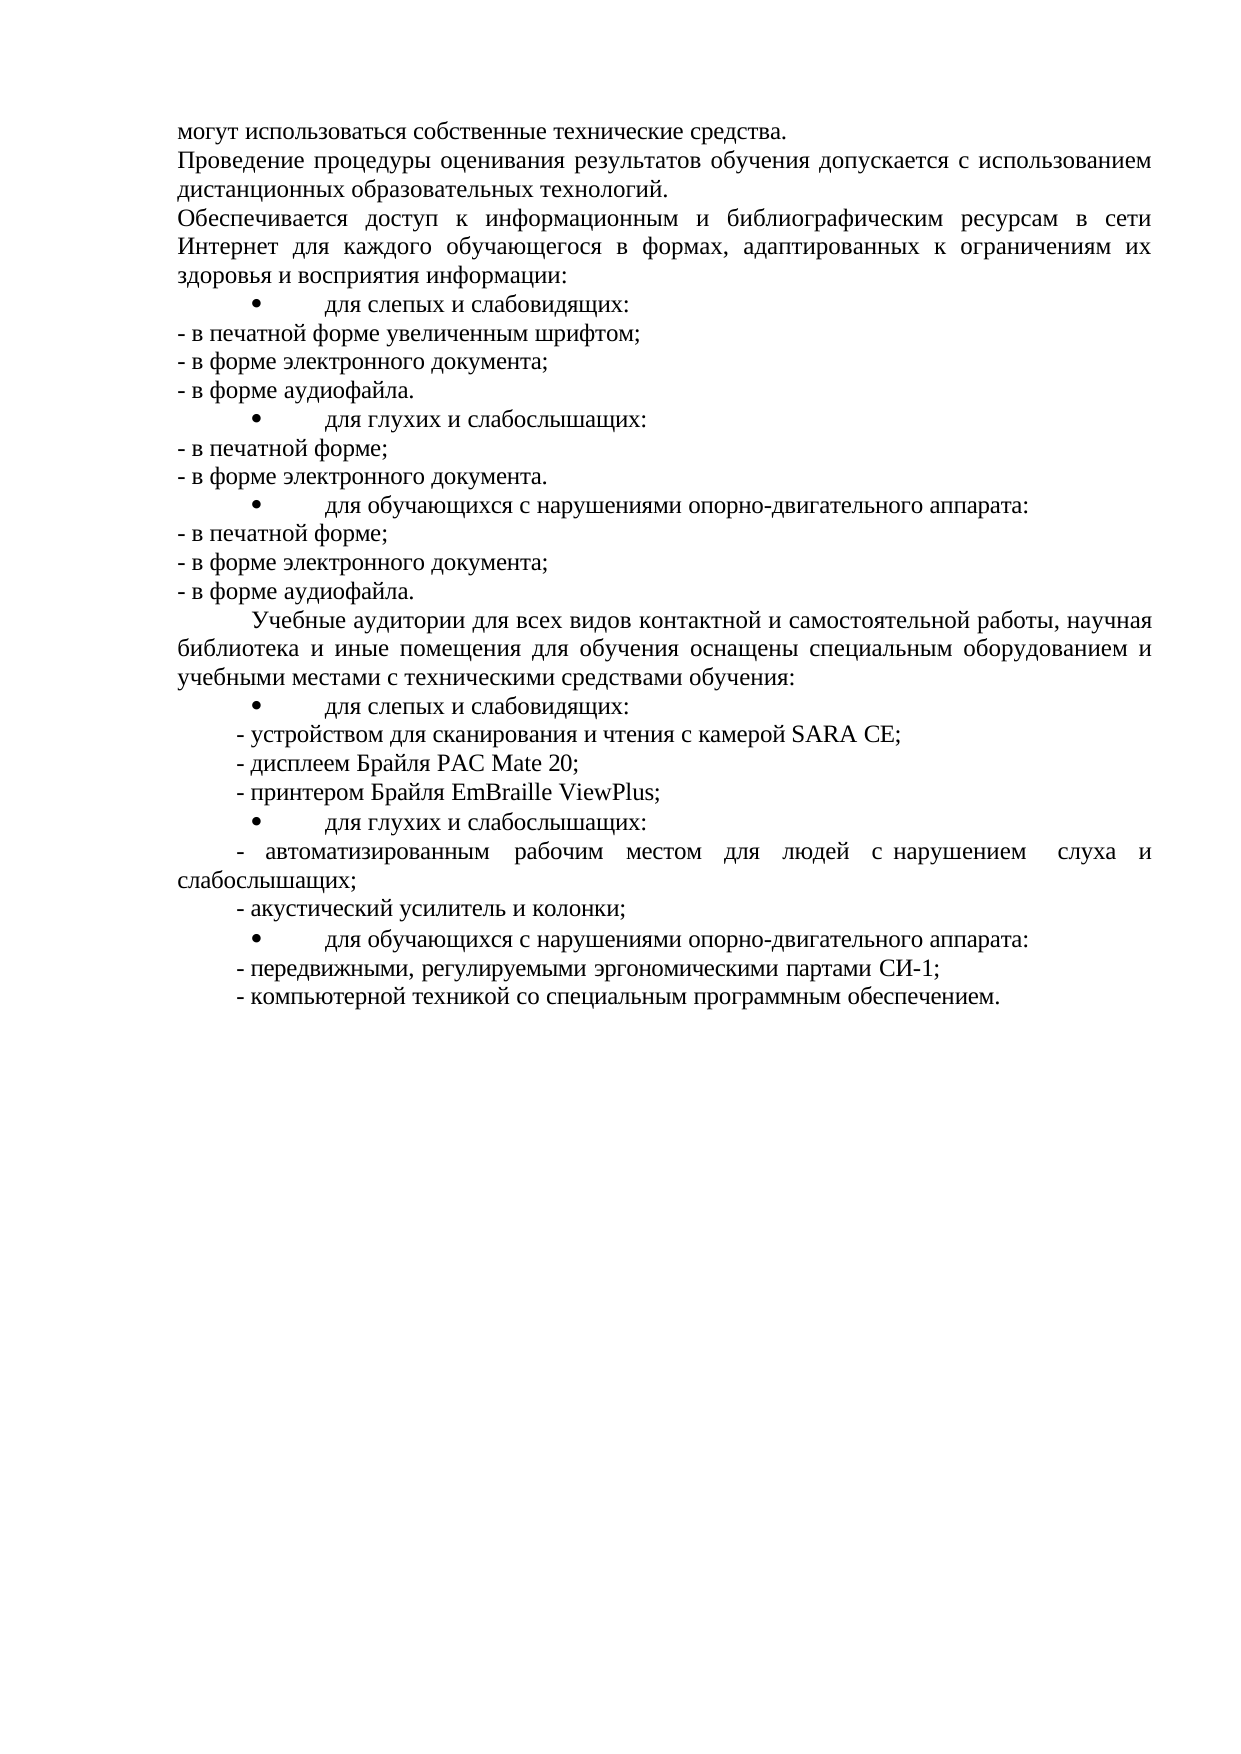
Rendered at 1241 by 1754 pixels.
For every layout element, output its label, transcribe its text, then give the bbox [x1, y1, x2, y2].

list для глухих и слабослышащих: [252, 806, 1209, 836]
list для обучающихся с нарушениями опорно-двигательного аппарата: [252, 923, 1209, 953]
list передвижными, регулируемыми эргономическими партами СИ-1; [236, 953, 1209, 982]
list дисплеем Брайля PAC Mate 20; [236, 749, 1209, 777]
list в форме электронного документа; [177, 347, 1209, 375]
text Учебные аудитории для всех видов контактной и самостоятельной работы, научная библиотека и иные помещения для обучения оснащены специальным оборудованием и учебными местами с техническими средствами обучения: [177, 605, 1153, 691]
list для обучающихся с нарушениями опорно-двигательного аппарата: [252, 490, 1209, 519]
text Обеспечивается доступ к информационным и библиографическим ресурсам в сети Интернет для каждого обучающегося в формах, адаптированных к ограничениям их здоровья и восприятия информации: [177, 203, 1153, 289]
list для слепых и слабовидящих: [252, 289, 1209, 318]
list устройством для сканирования и чтения с камерой SARA CE; [236, 720, 1209, 749]
list принтером Брайля EmBraille ViewPlus; [236, 777, 1209, 806]
list в форме электронного документа. [177, 462, 1209, 490]
list для слепых и слабовидящих: [252, 691, 1209, 720]
list в форме аудиофайла. [177, 576, 1209, 605]
list в печатной форме; [177, 519, 1209, 548]
text могут использоваться собственные технические средства. [177, 116, 1209, 145]
list акустический усилитель и колонки; [236, 894, 1209, 923]
list автоматизированным рабочим местом для людей с нарушением слуха и слабослышащих; [177, 836, 1152, 894]
list компьютерной техникой со специальным программным обеспечением. [236, 982, 1209, 1010]
list в печатной форме увеличенным шрифтом; [177, 318, 1209, 347]
list в форме аудиофайла. [177, 375, 1209, 404]
list в форме электронного документа; [177, 548, 1209, 576]
list для глухих и слабослышащих: [252, 404, 1209, 433]
text Проведение процедуры оценивания результатов обучения допускается с использованием дистанционных образовательных технологий. [177, 145, 1152, 202]
list в печатной форме; [177, 433, 1209, 462]
